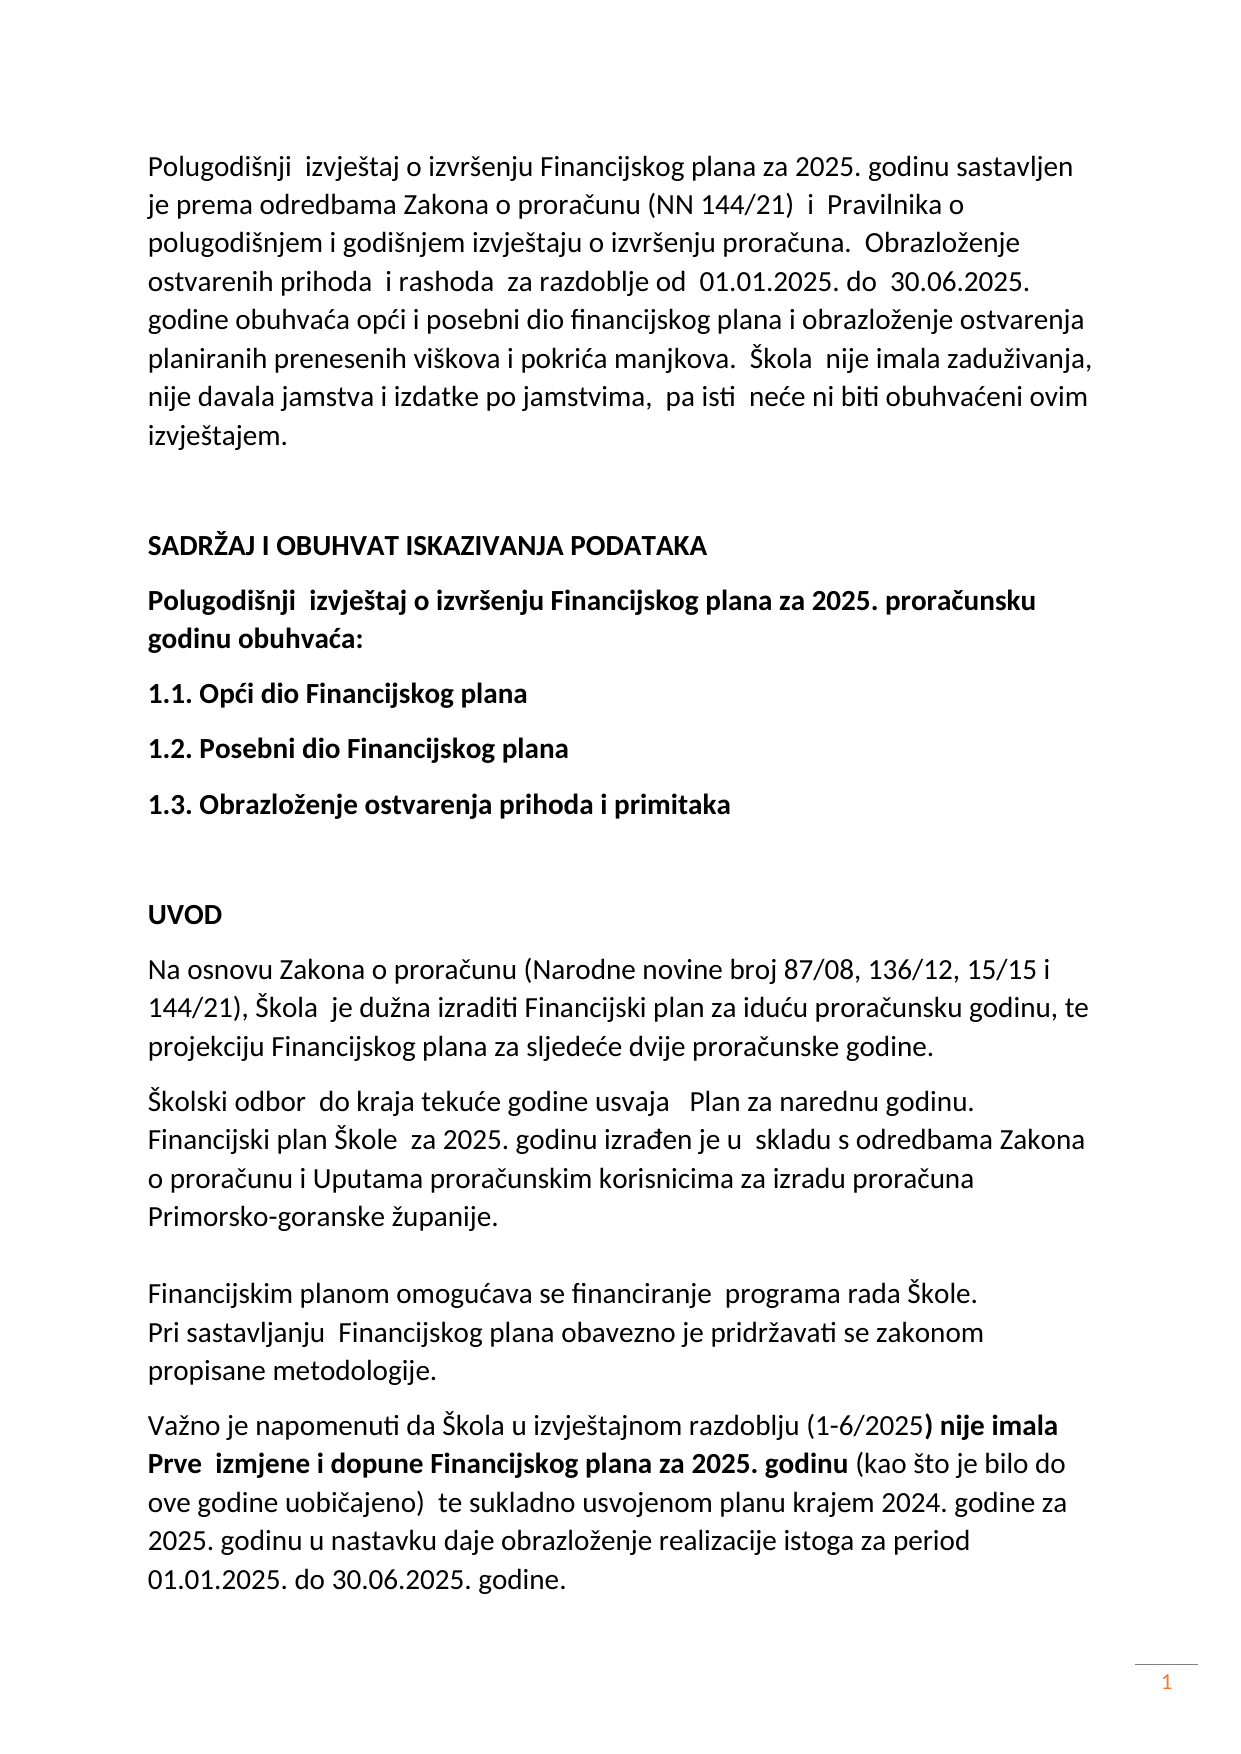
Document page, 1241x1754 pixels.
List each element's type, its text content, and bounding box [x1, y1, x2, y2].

text 1.3. Obrazloženje ostvarenja prihoda i primitaka [148, 786, 1093, 821]
text SADRŽAJ I OBUHVAT ISKAZIVANJA PODATAKA [148, 527, 1093, 562]
text Polugodišnji izvještaj o izvršenju Financijskog plana za 2025. proračunsku godinu obuhvaća: [148, 582, 1093, 656]
text UVOD [148, 896, 1093, 932]
text Na osnovu Zakona o proračunu (Narodne novine broj 87/08, 136/12, 15/15 i 144/21), Škola je dužna izraditi Financijski plan za iduću proračunsku godinu, te projekciju Financijskog plana za sljedeće dvije proračunske godine. [148, 951, 1093, 1063]
text Školski odbor do kraja tekuće godine usvaja Plan za narednu godinu. Financijski plan Škole za 2025. godinu izrađen je u skladu s odredbama Zakona o proračunu i Uputama proračunskim korisnicima za izradu proračuna Primorsko-goranske županije. Financijskim planom omogućava se financiranje programa rada Škole. Pri sastavljanju Financijskog plana obavezno je pridržavati se zakonom propisane metodologije. [148, 1083, 1093, 1388]
text 1.1. Opći dio Financijskog plana [148, 676, 1093, 711]
text Važno je napomenuti da Škola u izvještajnom razdoblju (1-6/2025) nije imala Prve izmjene i dopune Financijskog plana za 2025. godinu (kao što je bilo do ove godine uobičajeno) te sukladno usvojenom planu krajem 2024. godine za 2025. godinu u nastavku daje obrazloženje realizacije istoga za period 01.01.2025. do 30.06.2025. godine. [148, 1407, 1093, 1597]
text Polugodišnji izvještaj o izvršenju Financijskog plana za 2025. godinu sastavljen je prema odredbama Zakona o proračunu (NN 144/21) i Pravilnika o polugodišnjem i godišnjem izvještaju o izvršenju proračuna. Obrazloženje ostvarenih prihoda i rashoda za razdoblje od 01.01.2025. do 30.06.2025. godine obuhvaća opći i posebni dio financijskog plana i obrazloženje ostvarenja planiranih prenesenih viškova i pokrića manjkova. Škola nije imala zaduživanja, nije davala jamstva i izdatke po jamstvima, pa isti neće ni biti obuhvaćeni ovim izvještajem. [148, 148, 1093, 452]
text 1.2. Posebni dio Financijskog plana [148, 731, 1093, 766]
